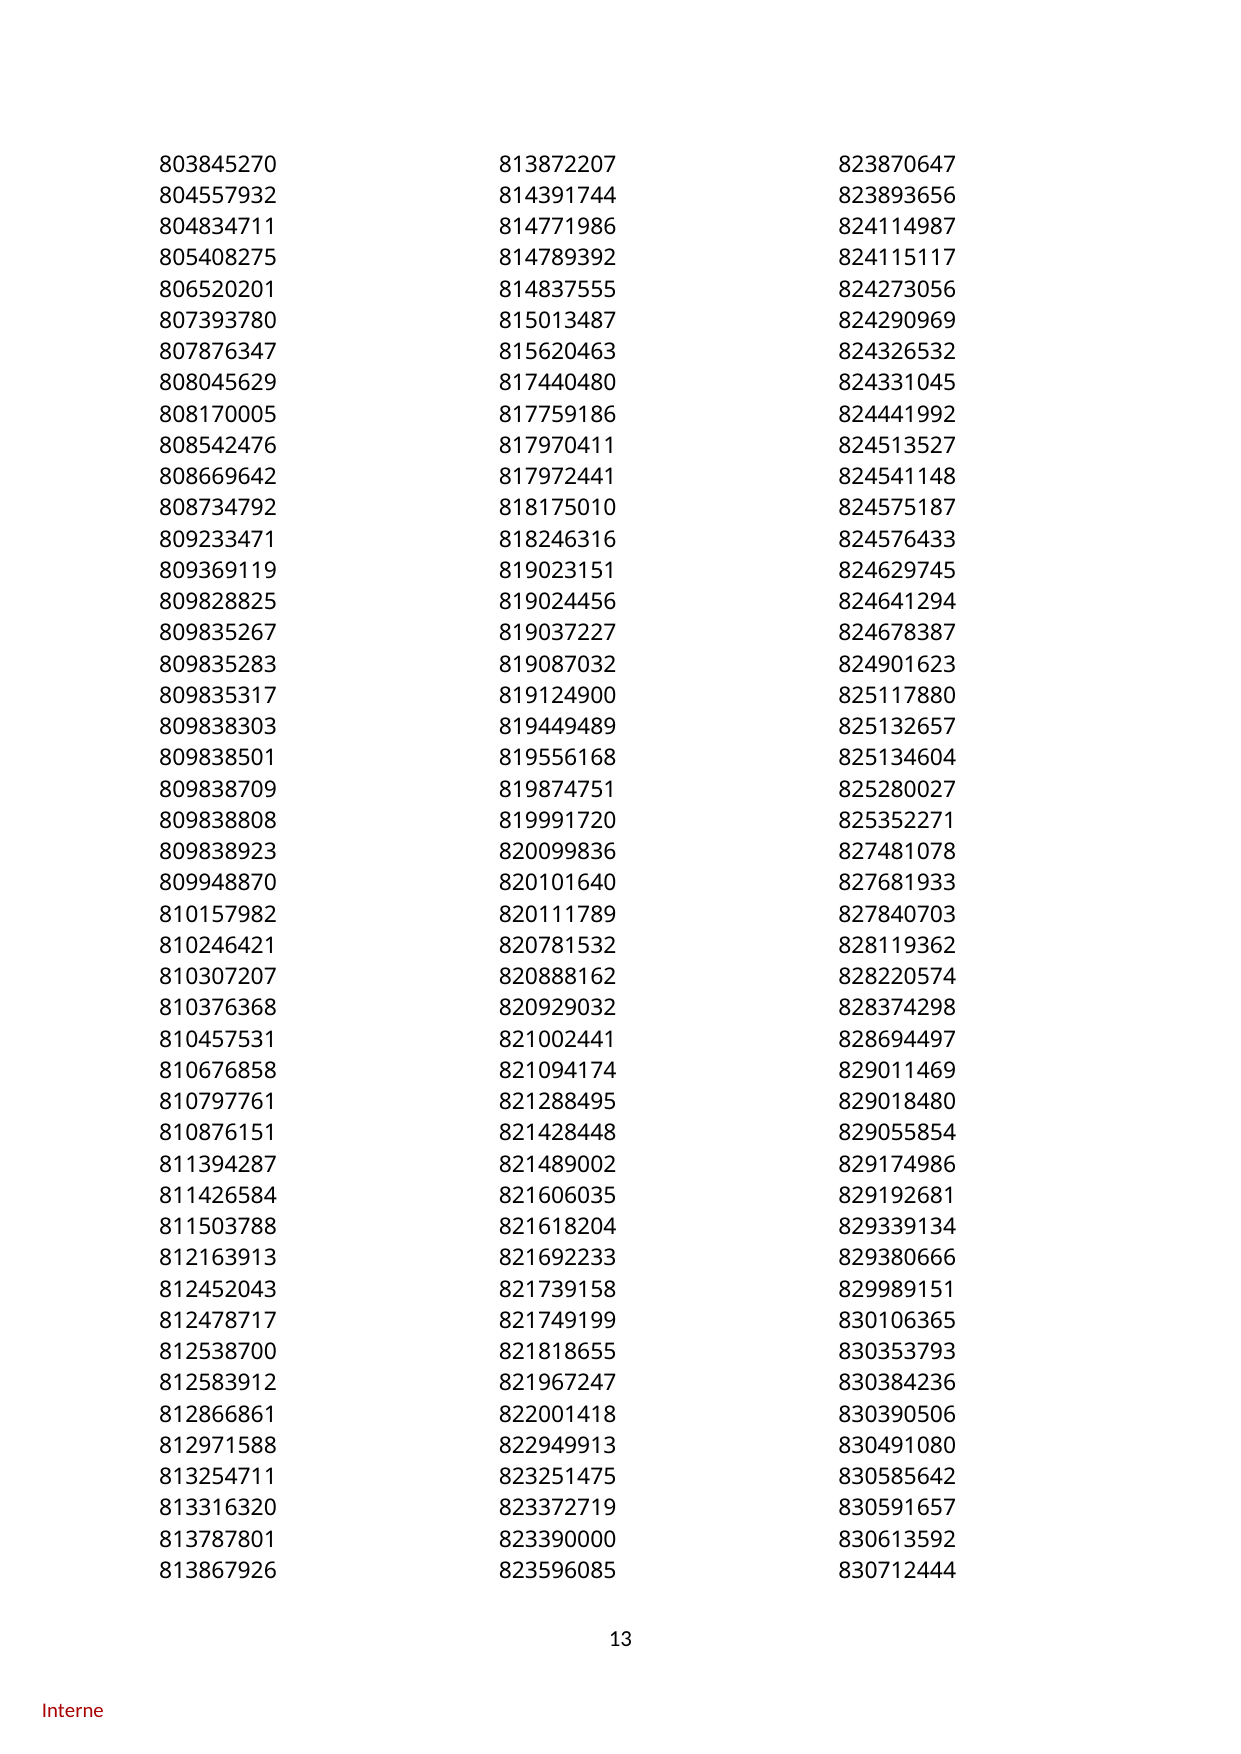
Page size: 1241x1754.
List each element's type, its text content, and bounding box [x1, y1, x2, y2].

table_cell 808542476 [148, 429, 298, 460]
table_cell 823870647 [827, 148, 977, 179]
table_cell 825117880 [827, 679, 977, 710]
table_cell 823390000 [487, 1523, 637, 1554]
table_cell 819874751 [487, 773, 637, 804]
table_cell 813872207 [487, 148, 637, 179]
table_cell 819449489 [487, 710, 637, 741]
table_cell 828374298 [827, 991, 977, 1023]
table_cell 809835283 [148, 648, 298, 679]
table_cell 812478717 [148, 1304, 298, 1335]
table_cell 829989151 [827, 1273, 977, 1304]
table_cell 809838808 [148, 804, 298, 835]
table_cell 809835267 [148, 616, 298, 648]
table_cell 824115117 [827, 241, 977, 273]
table_cell 830591657 [827, 1491, 977, 1523]
table_cell 821288495 [487, 1085, 637, 1116]
table_cell 830491080 [827, 1429, 977, 1460]
table_cell 824629745 [827, 554, 977, 585]
table_cell 828220574 [827, 960, 977, 991]
table_cell 824441992 [827, 398, 977, 429]
table_cell 819023151 [487, 554, 637, 585]
table_cell 819556168 [487, 741, 637, 773]
table_cell 817440480 [487, 366, 637, 398]
table_cell 814837555 [487, 273, 637, 304]
table_cell 811394287 [148, 1148, 298, 1179]
table_cell 821739158 [487, 1273, 637, 1304]
table_cell 814771986 [487, 210, 637, 241]
table_cell 820101640 [487, 866, 637, 898]
table_cell 810797761 [148, 1085, 298, 1116]
table_cell 812971588 [148, 1429, 298, 1460]
table_cell 824641294 [827, 585, 977, 616]
table_cell 825132657 [827, 710, 977, 741]
table_cell 829192681 [827, 1179, 977, 1210]
table_cell 809838501 [148, 741, 298, 773]
table_cell 809838303 [148, 710, 298, 741]
table_cell 823596085 [487, 1554, 637, 1585]
table_cell 824576433 [827, 523, 977, 554]
table_cell 818175010 [487, 491, 637, 523]
table_cell 823893656 [827, 179, 977, 210]
table_cell 830712444 [827, 1554, 977, 1585]
table_cell 827840703 [827, 898, 977, 929]
table_cell 824114987 [827, 210, 977, 241]
table_cell 827481078 [827, 835, 977, 866]
table_cell 810307207 [148, 960, 298, 991]
table_cell 829018480 [827, 1085, 977, 1116]
table_cell 808734792 [148, 491, 298, 523]
table_cell 825134604 [827, 741, 977, 773]
table_cell 830613592 [827, 1523, 977, 1554]
table_cell 830106365 [827, 1304, 977, 1335]
table_cell 819087032 [487, 648, 637, 679]
table_cell 827681933 [827, 866, 977, 898]
table_cell 812452043 [148, 1273, 298, 1304]
table_cell 812163913 [148, 1241, 298, 1273]
table_cell 824901623 [827, 648, 977, 679]
table_cell 810246421 [148, 929, 298, 960]
table_cell 808669642 [148, 460, 298, 491]
table_cell 810676858 [148, 1054, 298, 1085]
table_cell 820099836 [487, 835, 637, 866]
table_cell 821618204 [487, 1210, 637, 1241]
table_cell 811426584 [148, 1179, 298, 1210]
table_cell 819991720 [487, 804, 637, 835]
table_cell 822001418 [487, 1398, 637, 1429]
table_cell 819037227 [487, 616, 637, 648]
table_cell 817970411 [487, 429, 637, 460]
table_cell 818246316 [487, 523, 637, 554]
table_cell 824273056 [827, 273, 977, 304]
table_cell 810376368 [148, 991, 298, 1023]
table_cell 830384236 [827, 1366, 977, 1398]
table_cell 810457531 [148, 1023, 298, 1054]
table_cell 829055854 [827, 1116, 977, 1148]
table_cell 817972441 [487, 460, 637, 491]
table_cell 830585642 [827, 1460, 977, 1491]
table_cell 828694497 [827, 1023, 977, 1054]
table_cell 821002441 [487, 1023, 637, 1054]
table_cell 824326532 [827, 335, 977, 366]
table_cell 824678387 [827, 616, 977, 648]
table_cell 819024456 [487, 585, 637, 616]
table_cell 821749199 [487, 1304, 637, 1335]
table_cell 804834711 [148, 210, 298, 241]
table_cell 829339134 [827, 1210, 977, 1241]
table_cell 824290969 [827, 304, 977, 335]
table_cell 808045629 [148, 366, 298, 398]
table_cell 820929032 [487, 991, 637, 1023]
table_cell 829380666 [827, 1241, 977, 1273]
table_cell 812866861 [148, 1398, 298, 1429]
table_cell 820781532 [487, 929, 637, 960]
table_cell 824513527 [827, 429, 977, 460]
table_cell 824541148 [827, 460, 977, 491]
table_cell 821692233 [487, 1241, 637, 1273]
table_cell 821428448 [487, 1116, 637, 1148]
table_cell 824331045 [827, 366, 977, 398]
table_cell 804557932 [148, 179, 298, 210]
table_cell 824575187 [827, 491, 977, 523]
table_cell 812583912 [148, 1366, 298, 1398]
table_cell 822949913 [487, 1429, 637, 1460]
table_cell 807393780 [148, 304, 298, 335]
table_cell 820888162 [487, 960, 637, 991]
table_cell 805408275 [148, 241, 298, 273]
table_cell 808170005 [148, 398, 298, 429]
table_cell 815620463 [487, 335, 637, 366]
table_cell 809838923 [148, 835, 298, 866]
table_cell 819124900 [487, 679, 637, 710]
table_cell 810876151 [148, 1116, 298, 1148]
table_cell 829011469 [827, 1054, 977, 1085]
table_cell 821818655 [487, 1335, 637, 1366]
table_cell 811503788 [148, 1210, 298, 1241]
table_cell 813316320 [148, 1491, 298, 1523]
table_cell 821489002 [487, 1148, 637, 1179]
table_cell 823251475 [487, 1460, 637, 1491]
table_cell 809948870 [148, 866, 298, 898]
table_cell 821094174 [487, 1054, 637, 1085]
table_cell 815013487 [487, 304, 637, 335]
table_cell 809369119 [148, 554, 298, 585]
table_cell 813787801 [148, 1523, 298, 1554]
table_cell 809835317 [148, 679, 298, 710]
table_cell 821606035 [487, 1179, 637, 1210]
table_cell 812538700 [148, 1335, 298, 1366]
table_cell 821967247 [487, 1366, 637, 1398]
table_cell 806520201 [148, 273, 298, 304]
table_cell 810157982 [148, 898, 298, 929]
table_cell 817759186 [487, 398, 637, 429]
table_cell 809233471 [148, 523, 298, 554]
table_cell 803845270 [148, 148, 298, 179]
table_cell 814391744 [487, 179, 637, 210]
table_cell 813867926 [148, 1554, 298, 1585]
table_cell 830353793 [827, 1335, 977, 1366]
table_cell 825280027 [827, 773, 977, 804]
table_cell 820111789 [487, 898, 637, 929]
table_cell 829174986 [827, 1148, 977, 1179]
table_cell 830390506 [827, 1398, 977, 1429]
table_cell 813254711 [148, 1460, 298, 1491]
table_cell 809838709 [148, 773, 298, 804]
table_cell 825352271 [827, 804, 977, 835]
table_cell 809828825 [148, 585, 298, 616]
table_cell 814789392 [487, 241, 637, 273]
table_cell 823372719 [487, 1491, 637, 1523]
table_cell 828119362 [827, 929, 977, 960]
table_cell 807876347 [148, 335, 298, 366]
